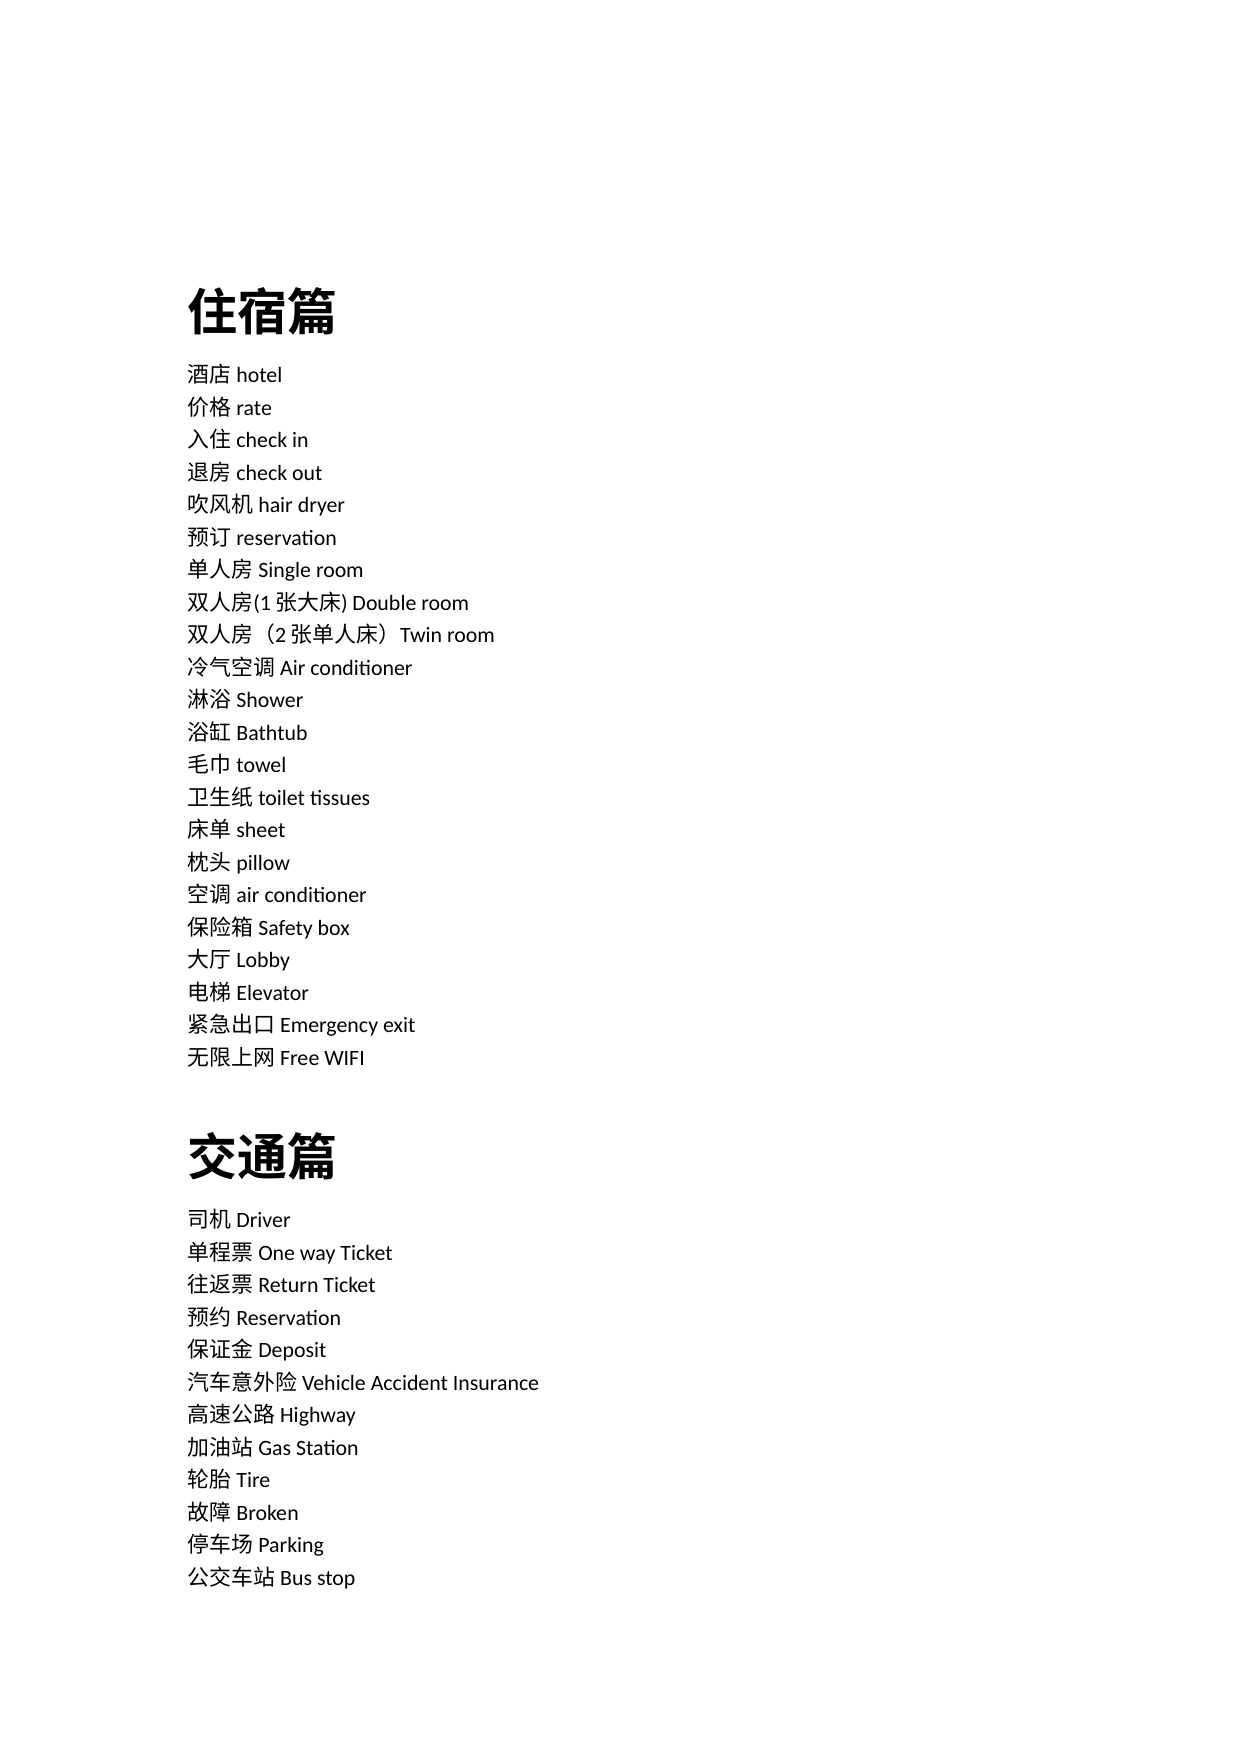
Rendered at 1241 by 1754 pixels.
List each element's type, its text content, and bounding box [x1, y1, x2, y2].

text 住宿篇 酒店 hotel 价格 rate 入住 check in 退房 check out 吹风机 hair dryer 预订 reservation 单人房 Single room 双人房(1张大床) Double room 双人房（2张单人床）Twin room 冷气空调 Air conditioner 淋浴 Shower 浴缸 Bathtub 毛巾 towel 卫生纸 toilet tissues 床单 sheet 枕头 pillow 空调 air conditioner 保险箱 Safety box 大厅 Lobby 电梯 Elevator 紧急出口 Emergency exit 无限上网 Free WIFI [187, 259, 1053, 1072]
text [187, 1104, 1053, 1592]
